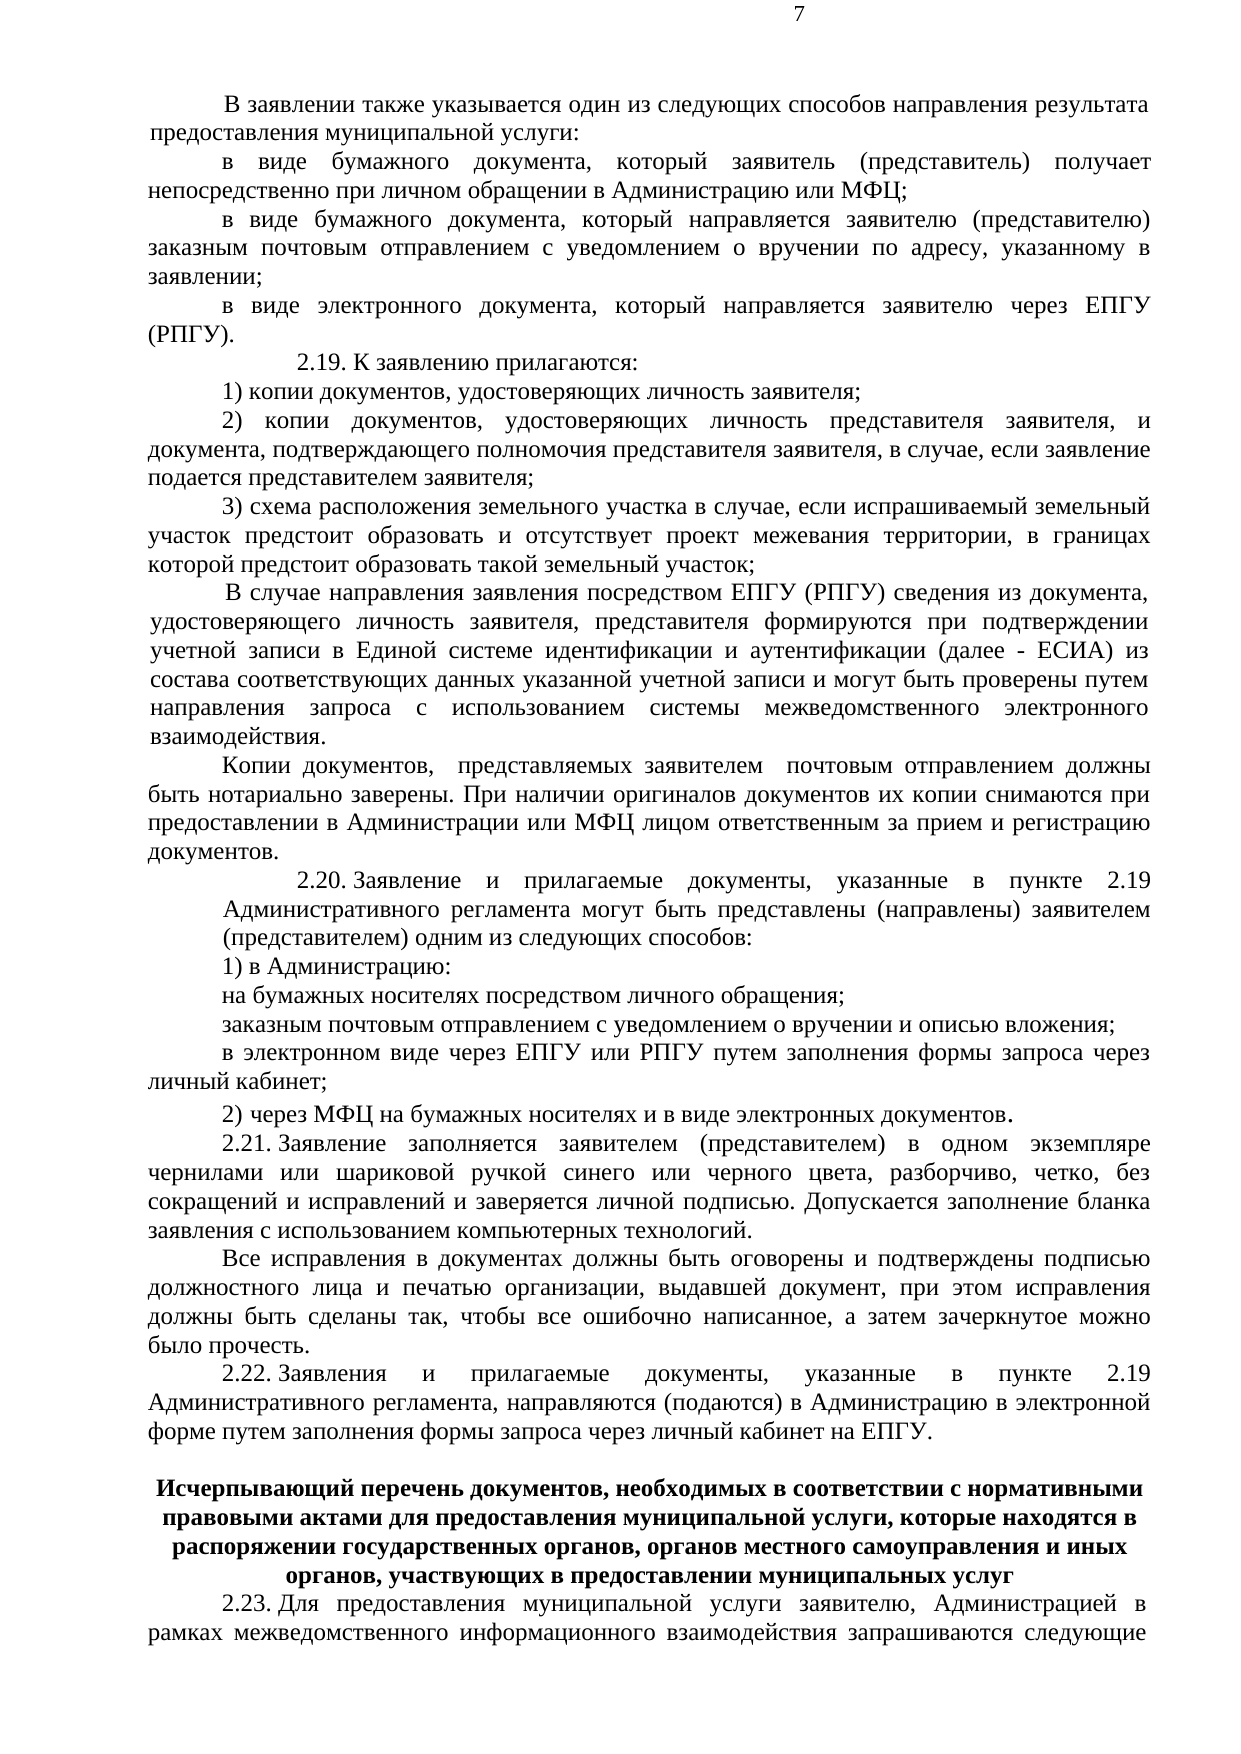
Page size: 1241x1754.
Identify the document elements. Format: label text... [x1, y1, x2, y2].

text в виде бумажного документа, который направляется заявителю (представителю) заказным почтовым отправлением с уведомлением о вручении по адресу, указанному в заявлении; [148, 204, 1152, 290]
text 2) копии документов, удостоверяющих личность представителя заявителя, и документа, подтверждающего полномочия представителя заявителя, в случае, если заявление подается представителем заявителя; [148, 405, 1152, 491]
list К заявлению прилагаются: [223, 347, 1152, 376]
text В случае направления заявления посредством ЕПГУ (РПГУ) сведения из документа, удостоверяющего личность заявителя, представителя формируются при подтверждении учетной записи в Единой системе идентификации и аутентификации (далее - ЕСИА) из состава соответствующих данных указанной учетной записи и могут быть проверены путем направления запроса с использованием системы межведомственного электронного взаимодействия. [150, 577, 1149, 750]
text в виде электронного документа, который направляется заявителю через ЕПГУ (РПГУ). [148, 290, 1152, 347]
text 3) схема расположения земельного участка в случае, если испрашиваемый земельный участок предстоит образовать и отсутствует проект межевания территории, в границах которой предстоит образовать такой земельный участок; [148, 491, 1152, 577]
text Исчерпывающий перечень документов, необходимых в соответствии с нормативными правовыми актами для предоставления муниципальной услуги, которые находятся в распоряжении государственных органов, органов местного самоуправления и иных органов, участвующих в предоставлении муниципальных услуг [148, 1473, 1152, 1588]
text 2) через МФЦ на бумажных носителях и в виде электронных документов. [148, 1095, 1152, 1128]
list Заявление и прилагаемые документы, указанные в пункте 2.19 Административного регламента могут быть представлены (направлены) заявителем (представителем) одним из следующих способов: [223, 865, 1152, 951]
text в электронном виде через ЕПГУ или РПГУ путем заполнения формы запроса через личный кабинет; [148, 1037, 1152, 1095]
text на бумажных носителях посредством личного обращения; [148, 980, 1152, 1009]
text заказным почтовым отправлением с уведомлением о вручении и описью вложения; [148, 1009, 1152, 1037]
list Заявления и прилагаемые документы, указанные в пункте 2.19 Административного регламента, направляются (подаются) в Администрацию в электронной форме путем заполнения формы запроса через личный кабинет на ЕПГУ. [148, 1358, 1152, 1445]
text 1) копии документов, удостоверяющих личность заявителя; [148, 376, 1152, 405]
text в виде бумажного документа, который заявитель (представитель) получает непосредственно при личном обращении в Администрацию или МФЦ; [148, 146, 1152, 204]
text В заявлении также указывается один из следующих способов направления результата предоставления муниципальной услуги: [150, 89, 1149, 146]
list Заявление заполняется заявителем (представителем) в одном экземпляре чернилами или шариковой ручкой синего или черного цвета, разборчиво, четко, без сокращений и исправлений и заверяется личной подписью. Допускается заполнение бланка заявления с использованием компьютерных технологий. [148, 1128, 1152, 1243]
text Все исправления в документах должны быть оговорены и подтверждены подписью должностного лица и печатью организации, выдавшей документ, при этом исправления должны быть сделаны так, чтобы все ошибочно написанное, а затем зачеркнутое можно было прочесть. [148, 1243, 1152, 1358]
text 1) в Администрацию: [148, 951, 1152, 980]
text Копии документов, представляемых заявителем почтовым отправлением должны быть нотариально заверены. При наличии оригиналов документов их копии снимаются при предоставлении в Администрации или МФЦ лицом ответственным за прием и регистрацию документов. [148, 750, 1152, 865]
